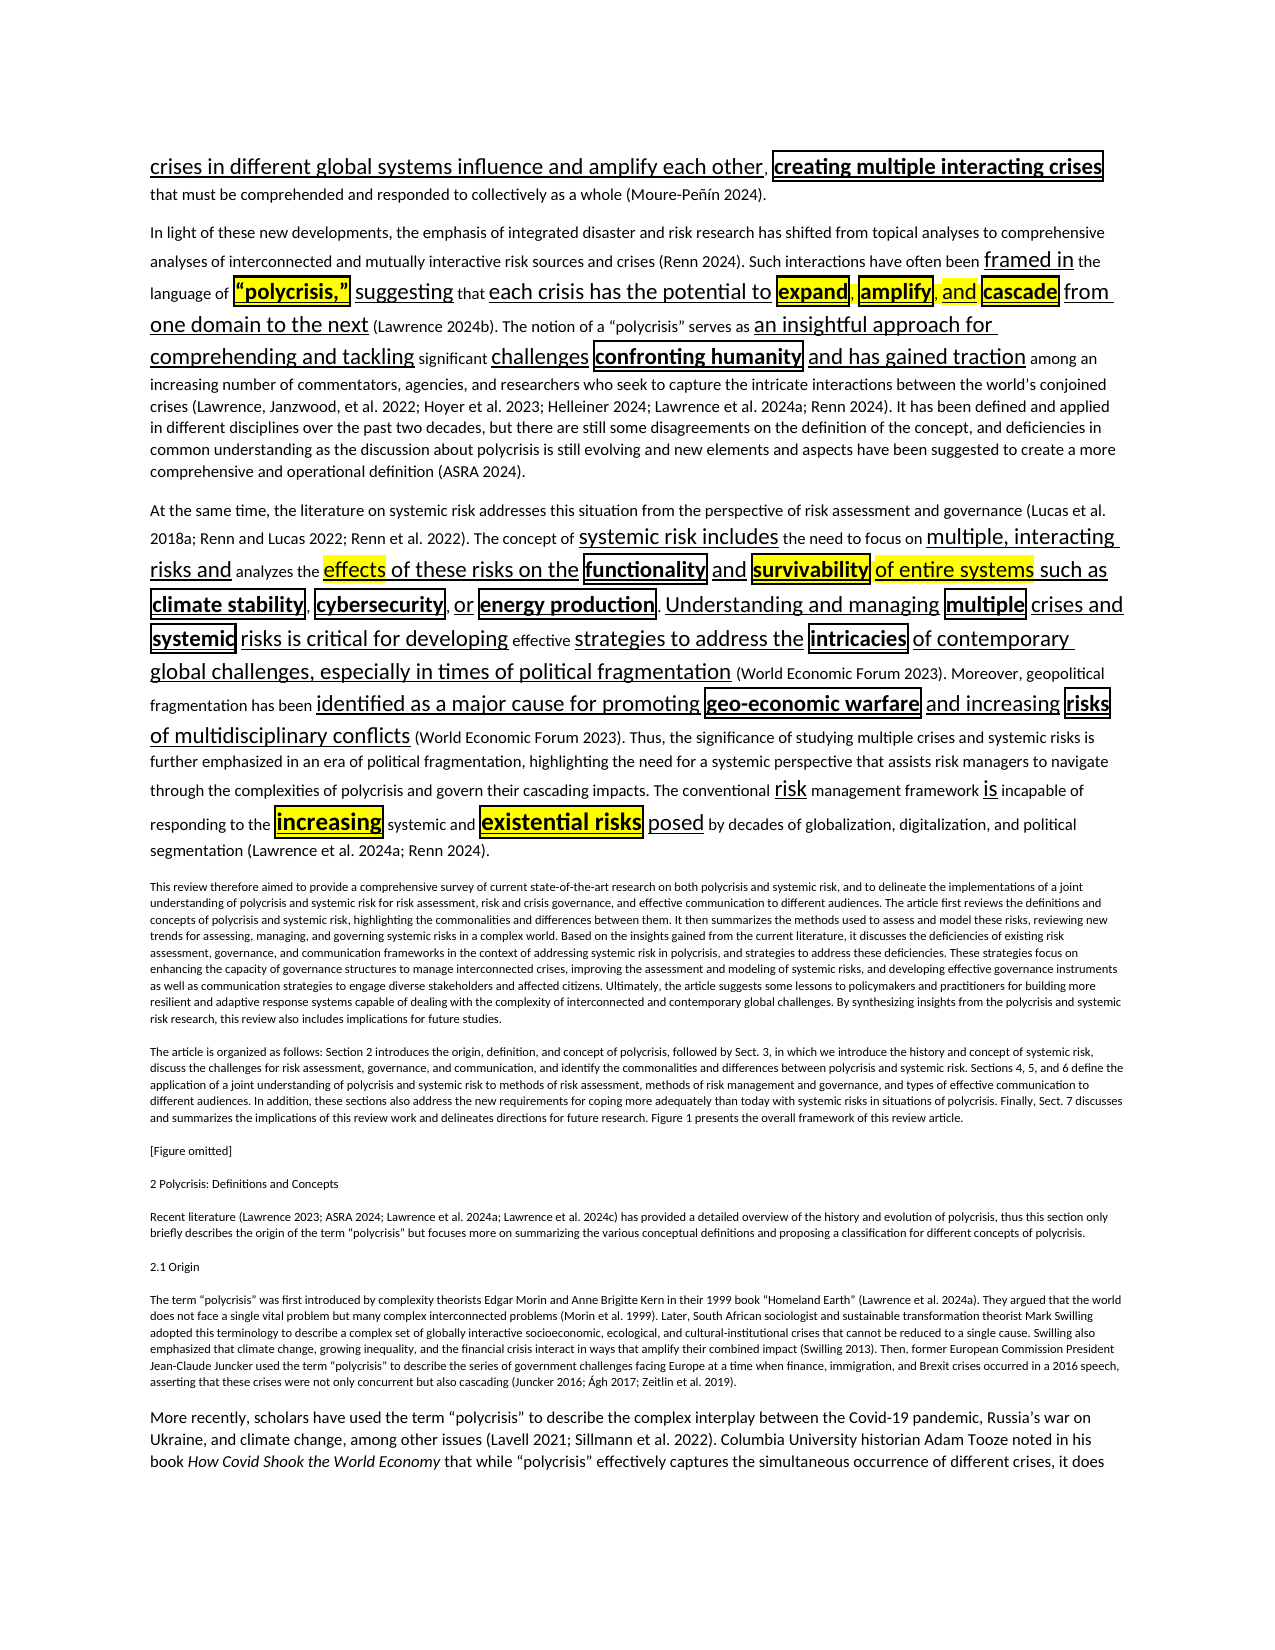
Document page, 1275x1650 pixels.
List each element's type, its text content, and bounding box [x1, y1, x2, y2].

text At the same time, the literature on systemic risk addresses this situation from the perspective of risk assessment and governance (Lucas et al. 2018a; Renn and Lucas 2022; Renn et al. 2022). The concept of systemic risk includes the need to focus on multiple, interacting risks and analyzes the effects of these risks on the functionality and survivability of entire systems such as climate stability, cybersecurity, or energy production. Understanding and managing multiple crises and systemic risks is critical for developing effective strategies to address the intricacies of contemporary global challenges, especially in times of political fragmentation (World Economic Forum 2023). Moreover, geopolitical fragmentation has been identified as a major cause for promoting geo-economic warfare and increasing risks of multidisciplinary conflicts (World Economic Forum 2023). Thus, the significance of studying multiple crises and systemic risks is further emphasized in an era of political fragmentation, highlighting the need for a systemic perspective that assists risk managers to navigate through the complexities of polycrisis and govern their cascading impacts. The conventional risk management framework is incapable of responding to the increasing systemic and existential risks posed by decades of globalization, digitalization, and political segmentation (Lawrence et al. 2024a; Renn 2024). [150, 500, 1125, 861]
text The article is organized as follows: Section 2 introduces the origin, definition, and concept of polycrisis, followed by Sect. 3, in which we introduce the history and concept of systemic risk, discuss the challenges for risk assessment, governance, and communication, and identify the commonalities and differences between polycrisis and systemic risk. Sections 4, 5, and 6 define the application of a joint understanding of polycrisis and systemic risk to methods of risk assessment, methods of risk management and governance, and types of effective communication to different audiences. In addition, these sections also address the new requirements for coping more adequately than today with systemic risks in situations of polycrisis. Finally, Sect. 7 discusses and summarizes the implications of this review work and delineates directions for future research. Figure 1 presents the overall framework of this review article. [150, 1044, 1125, 1125]
text 2 Polycrisis: Definitions and Concepts [150, 1176, 1125, 1191]
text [150, 1407, 1125, 1471]
text The term “polycrisis” was first introduced by complexity theorists Edgar Morin and Anne Brigitte Kern in their 1999 book “Homeland Earth” (Lawrence et al. 2024a). They argued that the world does not face a single vital problem but many complex interconnected problems (Morin et al. 1999). Later, South African sociologist and sustainable transformation theorist Mark Swilling adopted this terminology to describe a complex set of globally interactive socioeconomic, ecological, and cultural-institutional crises that cannot be reduced to a single cause. Swilling also emphasized that climate change, growing inequality, and the financial crisis interact in ways that amplify their combined impact (Swilling 2013). Then, former European Commission President Jean-Claude Juncker used the term “polycrisis” to describe the series of government challenges facing Europe at a time when finance, immigration, and Brexit crises occurred in a 2016 speech, asserting that these crises were not only concurrent but also cascading (Juncker 2016; Ágh 2017; Zeitlin et al. 2019). [150, 1292, 1125, 1389]
text This review therefore aimed to provide a comprehensive survey of current state-of-the-art research on both polycrisis and systemic risk, and to delineate the implementations of a joint understanding of polycrisis and systemic risk for risk assessment, risk and crisis governance, and effective communication to different audiences. The article first reviews the definitions and concepts of polycrisis and systemic risk, highlighting the commonalities and differences between them. It then summarizes the methods used to assess and model these risks, reviewing new trends for assessing, managing, and governing systemic risks in a complex world. Based on the insights gained from the current literature, it discusses the deficiencies of existing risk assessment, governance, and communication frameworks in the context of addressing systemic risk in polycrisis, and strategies to address these deficiencies. These strategies focus on enhancing the capacity of governance structures to manage interconnected crises, improving the assessment and modeling of systemic risks, and developing effective governance instruments as well as communication strategies to engage diverse stakeholders and affected citizens. Ultimately, the article suggests some lessons to policymakers and practitioners for building more resilient and adaptive response systems capable of dealing with the complexity of interconnected and contemporary global challenges. By synthesizing insights from the polycrisis and systemic risk research, this review also includes implications for future studies. [150, 879, 1125, 1026]
text [Figure omitted] [150, 1143, 1125, 1158]
text Recent literature (Lawrence 2023; ASRA 2024; Lawrence et al. 2024a; Lawrence et al. 2024c) has provided a detailed overview of the history and evolution of polycrisis, thus this section only briefly describes the origin of the term “polycrisis” but focuses more on summarizing the various conceptual definitions and proposing a classification for different concepts of polycrisis. [150, 1209, 1125, 1241]
text 2.1 Origin [150, 1259, 1125, 1274]
text In light of these new developments, the emphasis of integrated disaster and risk research has shifted from topical analyses to comprehensive analyses of interconnected and mutually interactive risk sources and crises (Renn 2024). Such interactions have often been framed in the language of “polycrisis,” suggesting that each crisis has the potential to expand, amplify, and cascade from one domain to the next (Lawrence 2024b). The notion of a “polycrisis” serves as an insightful approach for comprehending and tackling significant challenges confronting humanity and has gained traction among an increasing number of commentators, agencies, and researchers who seek to capture the intricate interactions between the world’s conjoined crises (Lawrence, Janzwood, et al. 2022; Hoyer et al. 2023; Helleiner 2024; Lawrence et al. 2024a; Renn 2024). It has been defined and applied in different disciplines over the past two decades, but there are still some disagreements on the definition of the concept, and deficiencies in common understanding as the discussion about polycrisis is still evolving and new elements and aspects have been suggested to create a more comprehensive and operational definition (ASRA 2024). [150, 222, 1125, 482]
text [150, 150, 1125, 204]
